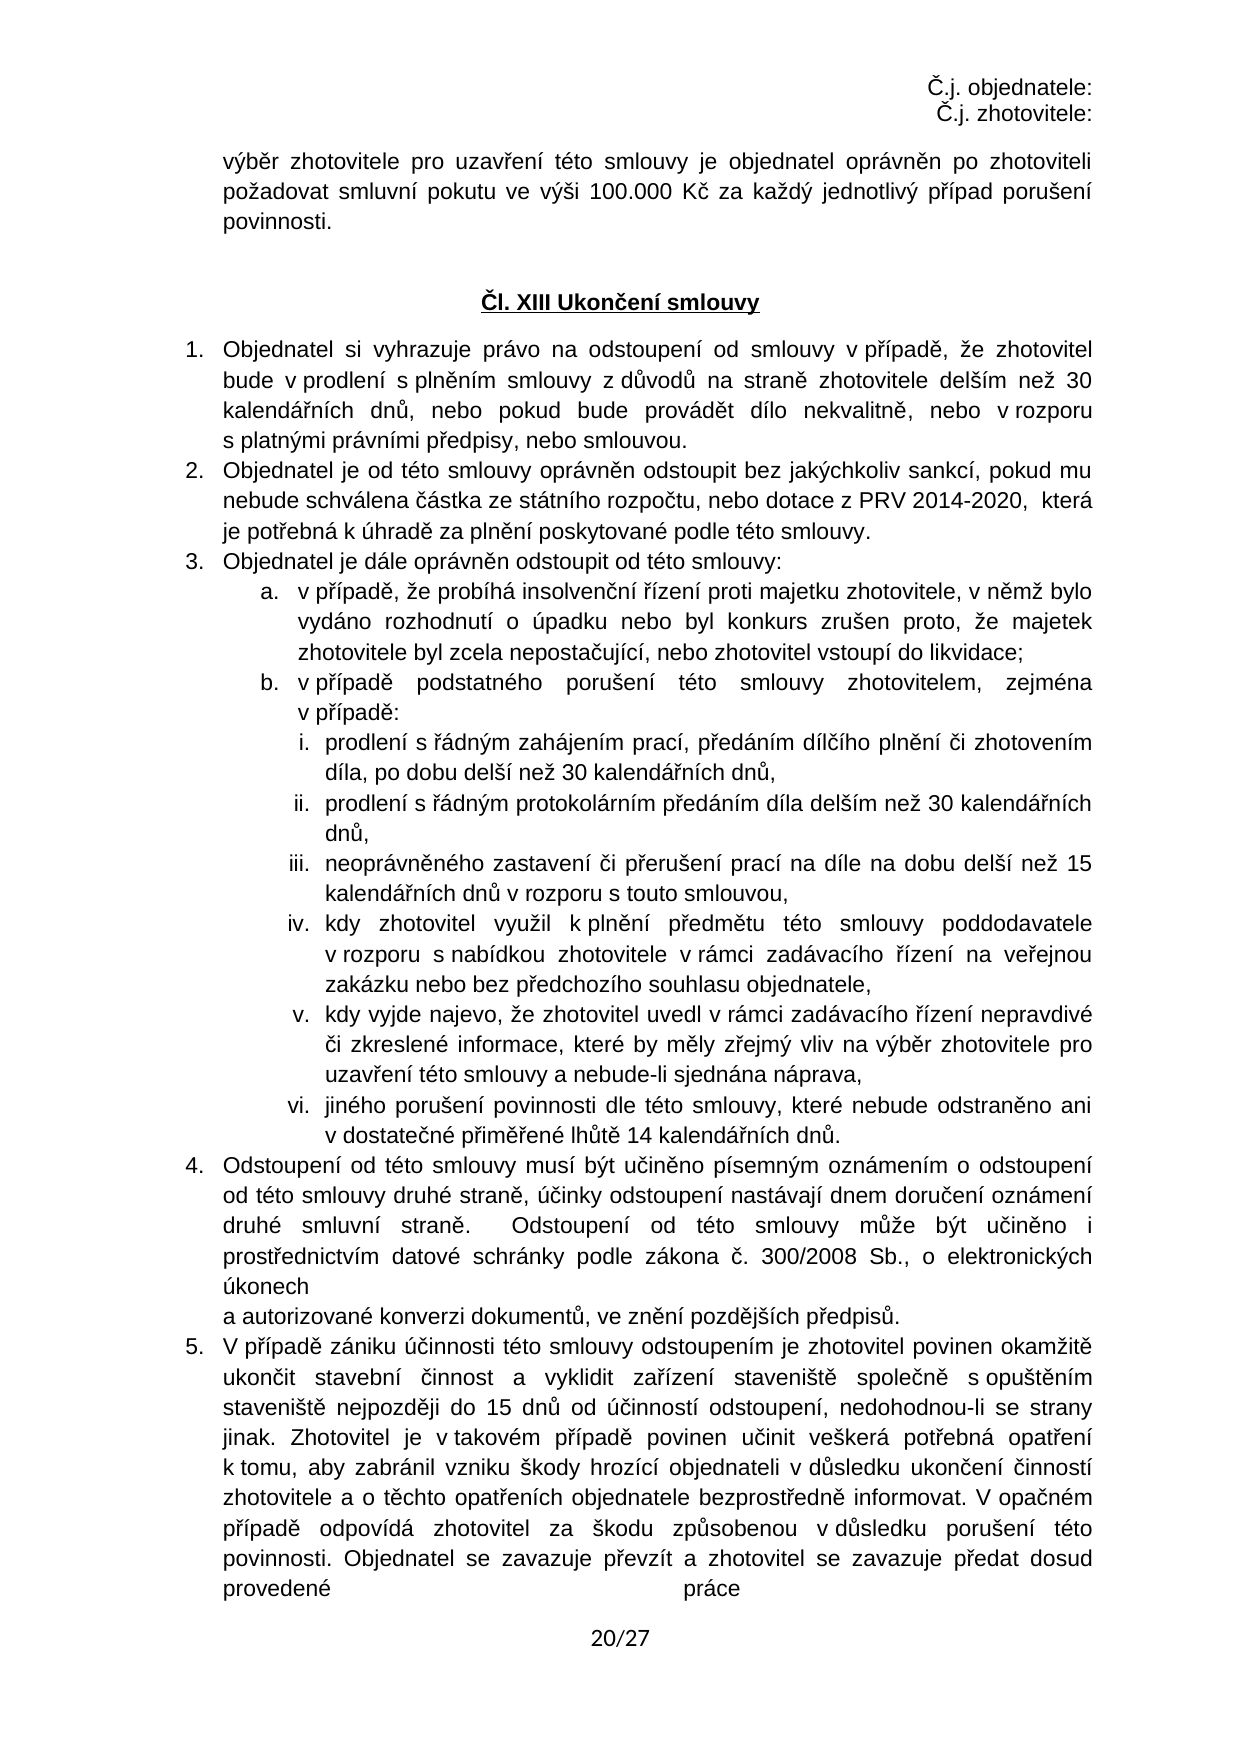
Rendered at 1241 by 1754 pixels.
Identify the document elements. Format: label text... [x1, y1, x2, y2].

list kdy vyjde najevo, že zhotovitel uvedl v rámci zadávacího řízení nepravdivé či zkreslené informace, které by měly zřejmý vliv na výběr zhotovitele pro uzavření této smlouvy a nebude-li sjednána náprava, [310, 1001, 1093, 1088]
list neoprávněného zastavení či přerušení prací na díle na dobu delší než 15 kalendářních dnů v rozporu s touto smlouvou, [310, 850, 1093, 907]
list kdy zhotovitel využil k plnění předmětu této smlouvy poddodavatele v rozporu s nabídkou zhotovitele v rámci zadávacího řízení na veřejnou zakázku nebo bez předchozího souhlasu objednatele, [310, 910, 1093, 997]
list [185, 1333, 1093, 1601]
list Odstoupení od této smlouvy musí být učiněno písemným oznámením o odstoupení od této smlouvy druhé straně, účinky odstoupení nastávají dnem doručení oznámení druhé smluvní straně. Odstoupení od této smlouvy může být učiněno i prostřednictvím datové schránky podle zákona č. 300/2008 Sb., o elektronických úkonech a autorizované konverzi dokumentů, ve znění pozdějších předpisů. [185, 1152, 1093, 1329]
text Čl. XIII Ukončení smlouvy [148, 289, 1093, 316]
list Objednatel je od této smlouvy oprávněn odstoupit bez jakýchkoliv sankcí, pokud mu nebude schválena částka ze státního rozpočtu, nebo dotace z PRV 2014-2020, která je potřebná k úhradě za plnění poskytované podle této smlouvy. [185, 457, 1093, 544]
list prodlení s řádným protokolárním předáním díla delším než 30 kalendářních dnů, [310, 789, 1093, 846]
list prodlení s řádným zahájením prací, předáním dílčího plnění či zhotovením díla, po dobu delší než 30 kalendářních dnů, [310, 729, 1093, 786]
list v případě, že probíhá insolvenční řízení proti majetku zhotovitele, v němž bylo vydáno rozhodnutí o úpadku nebo byl konkurs zrušen proto, že majetek zhotovitele byl zcela nepostačující, nebo zhotovitel vstoupí do likvidace; [260, 578, 1093, 665]
list Objednatel je dále oprávněn odstoupit od této smlouvy: [185, 548, 1093, 574]
list Objednatel si vyhrazuje právo na odstoupení od smlouvy v případě, že zhotovitel bude v prodlení s plněním smlouvy z důvodů na straně zhotovitele delším než 30 kalendářních dnů, nebo pokud bude provádět dílo nekvalitně, nebo v rozporu s platnými právními předpisy, nebo smlouvou. [185, 336, 1093, 453]
list v případě podstatného porušení této smlouvy zhotovitelem, zejména v případě: [260, 669, 1093, 725]
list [185, 148, 1093, 234]
list jiného porušení povinnosti dle této smlouvy, které nebude odstraněno ani v dostatečné přiměřené lhůtě 14 kalendářních dnů. [310, 1092, 1093, 1148]
